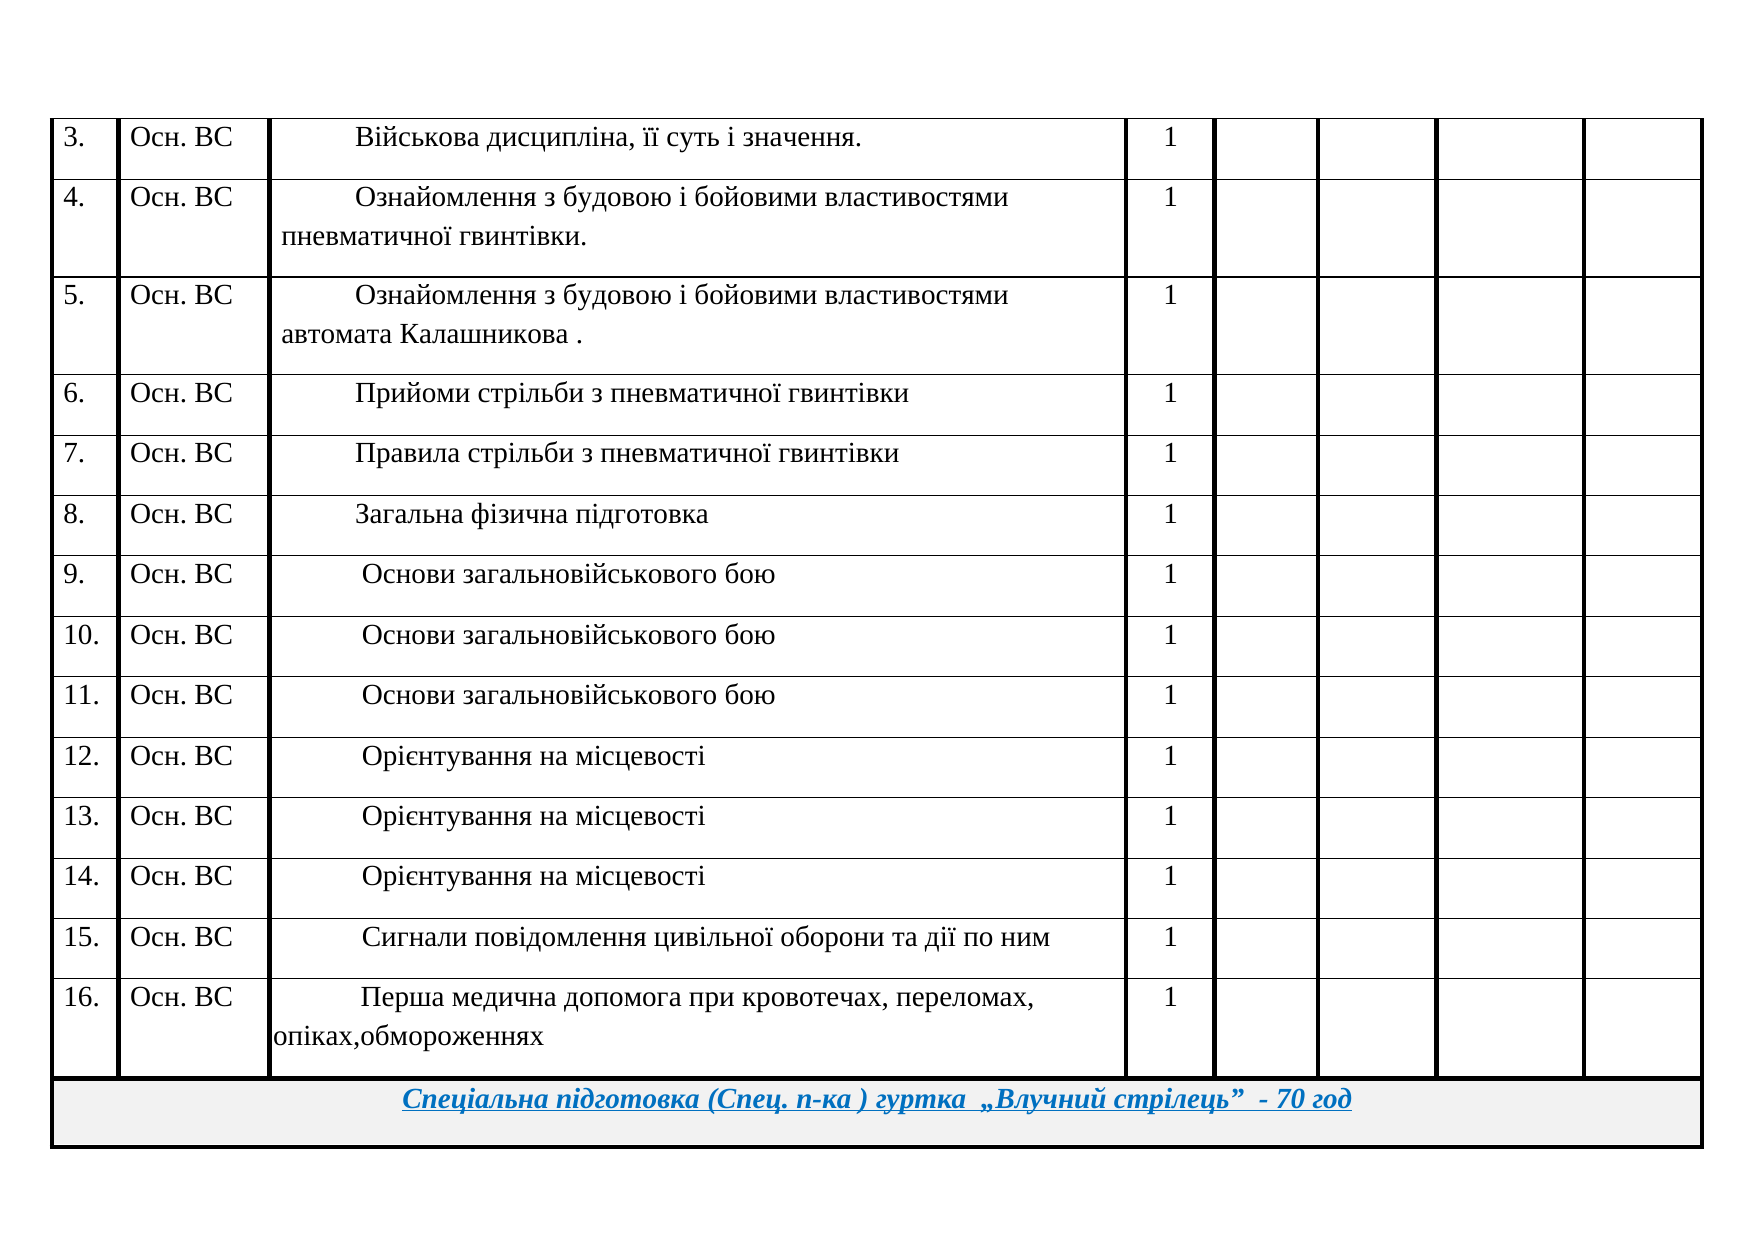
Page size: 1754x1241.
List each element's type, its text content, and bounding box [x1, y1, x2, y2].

table_cell [54, 738, 116, 797]
table_cell Осн. ВС [121, 436, 267, 495]
table_cell [1439, 119, 1582, 178]
table_cell 1 [1128, 375, 1212, 434]
table_cell [54, 278, 116, 374]
table_cell [1217, 278, 1316, 374]
table_cell [1439, 375, 1582, 434]
table_cell [1586, 556, 1700, 616]
table_cell 1 [1128, 496, 1212, 555]
table_cell [1320, 617, 1434, 676]
table_cell Військова дисципліна, її суть і значення. [272, 119, 1124, 178]
table_cell 1 [1128, 919, 1212, 978]
table_cell [54, 979, 116, 1076]
table_cell [1586, 496, 1700, 555]
table_cell [1320, 738, 1434, 797]
table_cell [1320, 119, 1434, 178]
table_cell Правила стрільби з пневматичної гвинтівки [272, 436, 1124, 495]
table_cell [1320, 798, 1434, 857]
table_cell 1 [1128, 677, 1212, 737]
table_cell [1320, 436, 1434, 495]
table_cell [1320, 375, 1434, 434]
table_cell [1439, 919, 1582, 978]
table_cell [54, 180, 116, 276]
table_cell 1 [1128, 556, 1212, 616]
table_cell Осн. ВС [121, 180, 267, 276]
table_cell [1586, 919, 1700, 978]
table_cell [1217, 119, 1316, 178]
table_cell 1 [1128, 180, 1212, 276]
table_cell Основи загальновійськового бою [272, 677, 1124, 737]
table_cell Осн. ВС [121, 677, 267, 737]
table_cell Осн. ВС [121, 919, 267, 978]
table_cell [1217, 859, 1316, 918]
table_cell 1 [1128, 738, 1212, 797]
table_cell [1439, 617, 1582, 676]
table_cell 1 [1128, 436, 1212, 495]
table_cell [1320, 919, 1434, 978]
table_cell [54, 119, 116, 178]
table_cell [1217, 436, 1316, 495]
table_cell Прийоми стрільби з пневматичної гвинтівки [272, 375, 1124, 434]
table_cell [1217, 556, 1316, 616]
table_cell [1586, 798, 1700, 857]
table_cell [1439, 278, 1582, 374]
table_cell Осн. ВС [121, 798, 267, 857]
table_cell [1586, 738, 1700, 797]
table_cell Перша медична допомога при кровотечах, переломах, опіках,обмороженнях [272, 979, 1124, 1076]
table_cell 1 [1128, 979, 1212, 1076]
table_cell [1217, 375, 1316, 434]
table_cell Ознайомлення з будовою і бойовими властивостями пневматичної гвинтівки. [272, 180, 1124, 276]
table_cell [54, 798, 116, 857]
table_cell [1217, 677, 1316, 737]
table_cell [1586, 617, 1700, 676]
table_cell [1439, 436, 1582, 495]
table_cell [54, 496, 116, 555]
table_cell [1439, 738, 1582, 797]
table_cell [1217, 738, 1316, 797]
table_cell Осн. ВС [121, 496, 267, 555]
table_cell [1320, 859, 1434, 918]
table_cell Спеціальна підготовка (Спец. п-ка ) гуртка „Влучний стрілець” - 70 год [54, 1081, 1700, 1144]
table_cell [54, 617, 116, 676]
table_cell Осн. ВС [121, 738, 267, 797]
table_cell [1320, 677, 1434, 737]
table_cell [1439, 180, 1582, 276]
table_cell [54, 556, 116, 616]
table_cell [1439, 979, 1582, 1076]
table_cell Основи загальновійськового бою [272, 617, 1124, 676]
table_cell [54, 375, 116, 434]
table_cell [1217, 180, 1316, 276]
table_cell 1 [1128, 119, 1212, 178]
table_cell 1 [1128, 617, 1212, 676]
table_cell [1586, 859, 1700, 918]
table_cell [54, 436, 116, 495]
table_cell [1217, 798, 1316, 857]
table_cell Осн. ВС [121, 119, 267, 178]
table_cell [1320, 556, 1434, 616]
table_cell Осн. ВС [121, 556, 267, 616]
table_cell [1320, 496, 1434, 555]
table_cell [1586, 436, 1700, 495]
table_cell [54, 859, 116, 918]
table_cell Ознайомлення з будовою і бойовими властивостями автомата Калашникова . [272, 278, 1124, 374]
table_cell [1217, 979, 1316, 1076]
table_cell [1586, 180, 1700, 276]
table_cell Основи загальновійськового бою [272, 556, 1124, 616]
table_cell [1439, 677, 1582, 737]
table_cell Осн. ВС [121, 979, 267, 1076]
table_cell Осн. ВС [121, 278, 267, 374]
table_cell Осн. ВС [121, 859, 267, 918]
table_cell [54, 919, 116, 978]
table_cell [1217, 617, 1316, 676]
table_cell Загальна фізична підготовка [272, 496, 1124, 555]
table_cell Орієнтування на місцевості [272, 859, 1124, 918]
table_cell [54, 677, 116, 737]
table_cell 1 [1128, 859, 1212, 918]
table_cell [1586, 375, 1700, 434]
table_cell [1439, 798, 1582, 857]
table_cell [1586, 677, 1700, 737]
table_cell [1217, 496, 1316, 555]
table_cell [1320, 180, 1434, 276]
table_cell 1 [1128, 278, 1212, 374]
table_cell [1439, 859, 1582, 918]
table_cell [1586, 979, 1700, 1076]
table_cell [1439, 556, 1582, 616]
table_cell 1 [1128, 798, 1212, 857]
table_cell Орієнтування на місцевості [272, 798, 1124, 857]
table_cell Орієнтування на місцевості [272, 738, 1124, 797]
table_cell [1586, 119, 1700, 178]
table_cell [1320, 979, 1434, 1076]
table_cell Сигнали повідомлення цивільної оборони та дії по ним [272, 919, 1124, 978]
table_cell [1320, 278, 1434, 374]
table_cell Осн. ВС [121, 375, 267, 434]
table_cell [1586, 278, 1700, 374]
table_cell [1217, 919, 1316, 978]
table_cell Осн. ВС [121, 617, 267, 676]
table_cell [1439, 496, 1582, 555]
